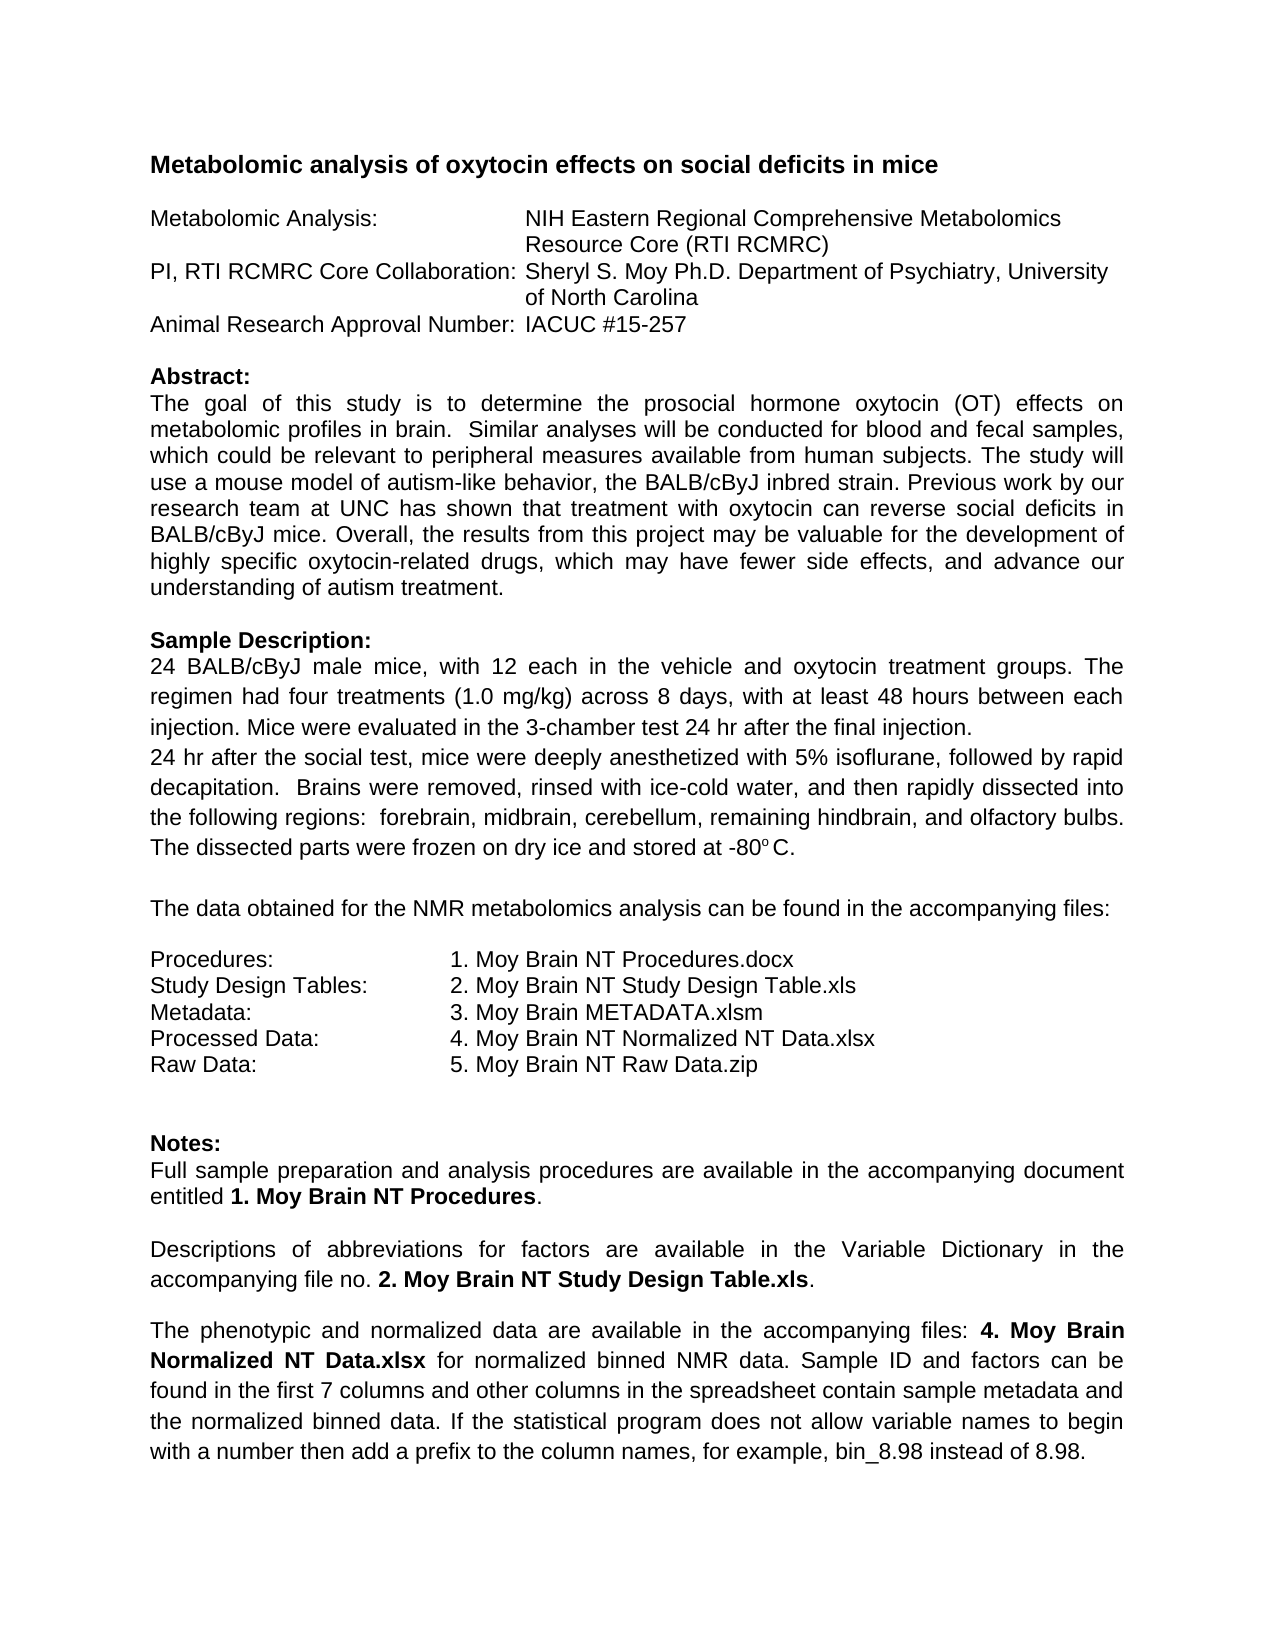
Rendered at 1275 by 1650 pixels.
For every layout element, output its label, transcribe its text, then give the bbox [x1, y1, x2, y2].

text The goal of this study is to determine the prosocial hormone oxytocin (OT) effects on metabolomic profiles in brain. Similar analyses will be conducted for blood and fecal samples, which could be relevant to peripheral measures available from human subjects. The study will use a mouse model of autism-like behavior, the BALB/cByJ inbred strain. Previous work by our research team at UNC has shown that treatment with oxytocin can reverse social deficits in BALB/cByJ mice. Overall, the results from this project may be valuable for the development of highly specific oxytocin-related drugs, which may have fewer side effects, and advance our understanding of autism treatment. [150, 389, 1125, 600]
text Metadata: 3. Moy Brain METADATA.xlsm [150, 998, 1125, 1025]
text Study Design Tables: 2. Moy Brain NT Study Design Table.xls [150, 972, 1125, 998]
text Sample Description: [150, 627, 1125, 653]
text Animal Research Approval Number: IACUC #15-257 [150, 311, 1125, 337]
text Full sample preparation and analysis procedures are available in the accompanying document entitled 1. Moy Brain NT Procedures. [150, 1157, 1125, 1209]
text 24 hr after the social test, mice were deeply anesthetized with 5% isoflurane, followed by rapid decapitation. Brains were removed, rinsed with ice-cold water, and then rapidly dissected into the following regions: forebrain, midbrain, cerebellum, remaining hindbrain, and olfactory bulbs. The dissected parts were frozen on dry ice and stored at -80o C. [150, 744, 1125, 861]
text Procedures: 1. Moy Brain NT Procedures.docx [150, 946, 1125, 972]
text The data obtained for the NMR metabolomics analysis can be found in the accompanying files: [150, 895, 1125, 921]
text Raw Data: 5. Moy Brain NT Raw Data.zip [150, 1051, 1125, 1078]
text Abstract: [150, 363, 1125, 389]
text The phenotypic and normalized data are available in the accompanying files: 4. Moy Brain Normalized NT Data.xlsx for normalized binned NMR data. Sample ID and factors can be found in the first 7 columns and other columns in the spreadsheet contain sample metadata and the normalized binned data. If the statistical program does not allow variable names to begin with a number then add a prefix to the column names, for example, bin_8.98 instead of 8.98. [150, 1317, 1125, 1464]
text PI, RTI RCMRC Core Collaboration: Sheryl S. Moy Ph.D. Department of Psychiatry, University of North Carolina [150, 258, 1125, 311]
text Descriptions of abbreviations for factors are available in the Variable Dictionary in the accompanying file no. 2. Moy Brain NT Study Design Table.xls. [150, 1236, 1125, 1292]
text Metabolomic Analysis: NIH Eastern Regional Comprehensive Metabolomics Resource Core (RTI RCMRC) [150, 205, 1125, 258]
text Metabolomic analysis of oxytocin effects on social deficits in mice [150, 150, 1125, 179]
text 24 BALB/cByJ male mice, with 12 each in the vehicle and oxytocin treatment groups. The regimen had four treatments (1.0 mg/kg) across 8 days, with at least 48 hours between each injection. Mice were evaluated in the 3-chamber test 24 hr after the final injection. [150, 653, 1125, 740]
text Processed Data: 4. Moy Brain NT Normalized NT Data.xlsx [150, 1025, 1125, 1051]
text Notes: [150, 1130, 1125, 1157]
